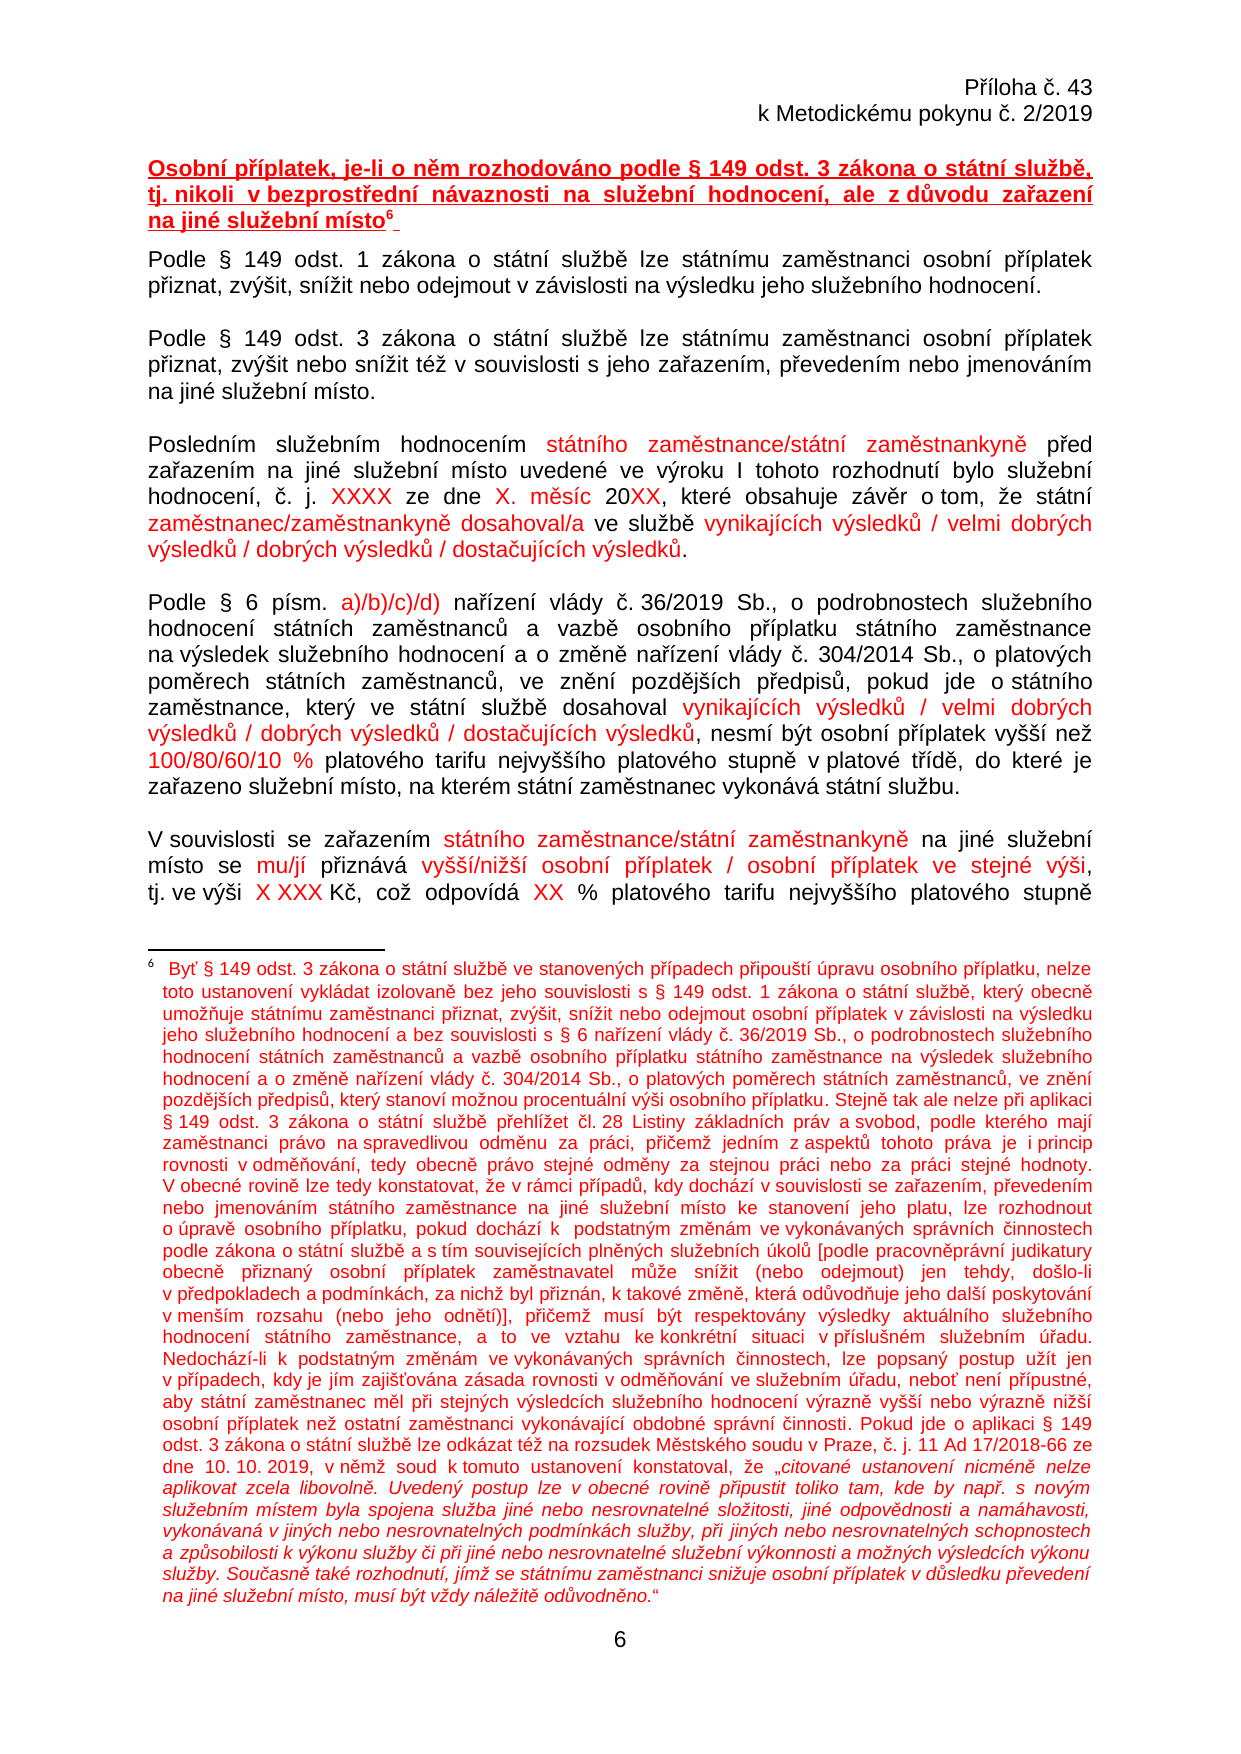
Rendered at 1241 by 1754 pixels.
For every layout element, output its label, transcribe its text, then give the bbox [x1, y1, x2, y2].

text Podle § 149 odst. 3 zákona o státní službě lze státnímu zaměstnanci osobní příplatek přiznat, zvýšit nebo snížit též v souvislosti s jeho zařazením, převedením nebo jmenováním na jiné služební místo. [148, 325, 1093, 404]
text V souvislosti se zařazením státního zaměstnance/státní zaměstnankyně na jiné služební místo se mu/jí přiznává vyšší/nižší osobní příplatek / osobní příplatek ve stejné výši, tj. ve výši X XXX Kč, což odpovídá XX % platového tarifu nejvyššího platového stupně v platové třídě, do které je zařazeno služební místo, na kterém bude státní zaměstnanec/zaměstnankyně po zařazení vykonávat státní službu. [148, 826, 1093, 905]
text Osobní příplatek, je-li o něm rozhodováno podle § 149 odst. 3 zákona o státní službě, tj. nikoli v bezprostřední návaznosti na služební hodnocení, ale z důvodu zařazení na jiné služební místo [148, 205, 1093, 233]
text Posledním služebním hodnocením státního zaměstnance/státní zaměstnankyně před zařazením na jiné služební místo uvedené ve výroku I tohoto rozhodnutí bylo služební hodnocení, č. j. XXXX ze dne X. měsíc 20XX, které obsahuje závěr o tom, že státní zaměstnanec/zaměstnankyně dosahoval/a ve službě vynikajících výsledků / velmi dobrých výsledků / dobrých výsledků / dostačujících výsledků. [148, 431, 1093, 562]
text Podle § 149 odst. 1 zákona o státní službě lze státnímu zaměstnanci osobní příplatek přiznat, zvýšit, snížit nebo odejmout v závislosti na výsledku jeho služebního hodnocení. [148, 246, 1093, 299]
text Podle § 6 písm. a)/b)/c)/d) nařízení vlády č. 36/2019 Sb., o podrobnostech služebního hodnocení státních zaměstnanců a vazbě osobního příplatku státního zaměstnance na výsledek služebního hodnocení a o změně nařízení vlády č. 304/2014 Sb., o platových poměrech státních zaměstnanců, ve znění pozdějších předpisů, pokud jde o státního zaměstnance, který ve státní službě dosahoval vynikajících výsledků / velmi dobrých výsledků / dobrých výsledků / dostačujících výsledků, nesmí být osobní příplatek vyšší než 100/80/60/10 % platového tarifu nejvyššího platového stupně v platové třídě, do které je zařazeno služební místo, na kterém státní zaměstnanec vykonává státní službu. [148, 589, 1093, 799]
text Osobní příplatek, je-li o něm rozhodováno podle § 149 odst. 3 zákona o státní službě, tj. nikoli v bezprostřední návaznosti na služební hodnocení, ale z důvodu zařazení na jiné služební místo [148, 179, 1093, 204]
text Osobní příplatek, je-li o něm rozhodováno podle § 149 odst. 3 zákona o státní službě, tj. nikoli v bezprostřední návaznosti na služební hodnocení, ale z důvodu zařazení na jiné služební místo [148, 154, 1093, 177]
